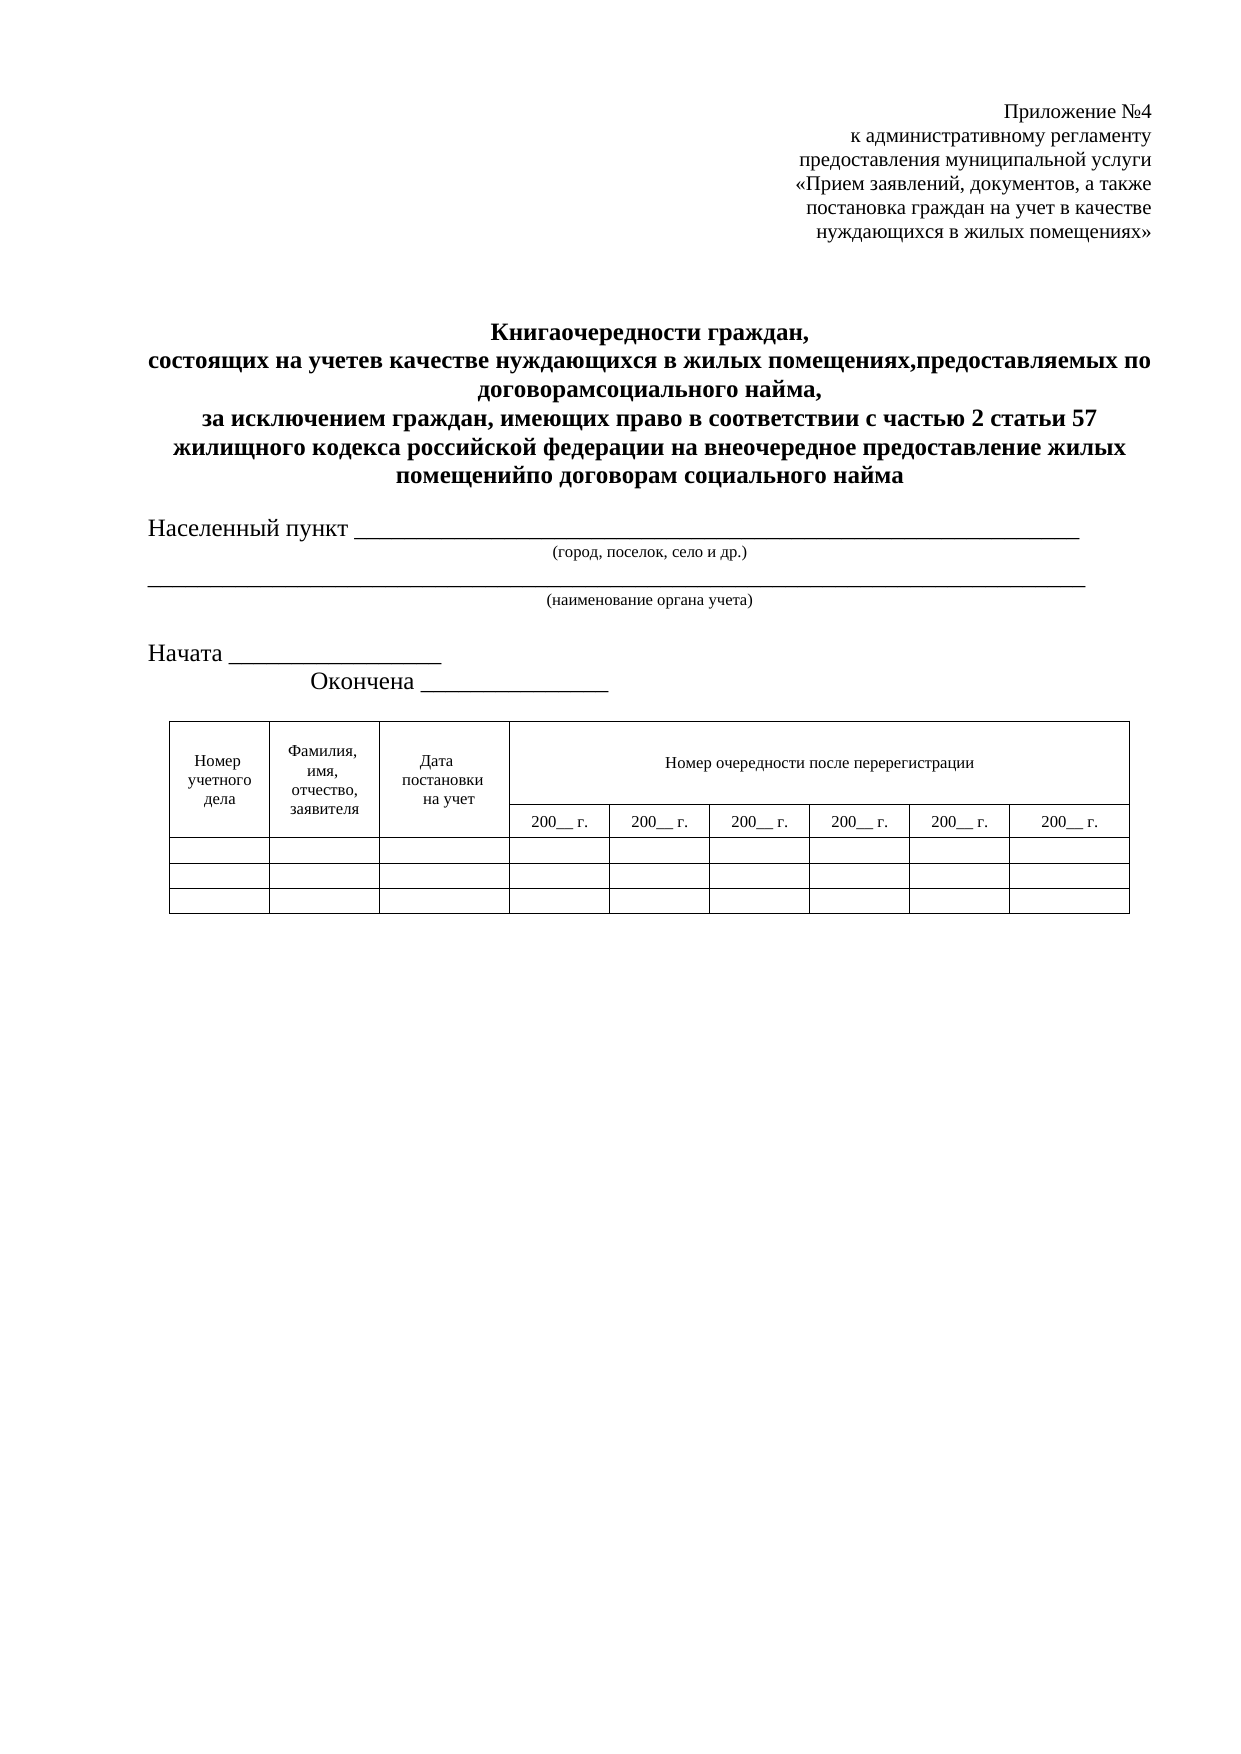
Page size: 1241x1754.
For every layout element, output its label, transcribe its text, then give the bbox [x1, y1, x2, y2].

table_cell [810, 864, 909, 887]
table_cell [810, 889, 909, 913]
table_cell [910, 838, 1009, 862]
table_cell [1010, 889, 1129, 913]
table_cell [270, 889, 379, 913]
table_cell [510, 889, 609, 913]
table_cell [710, 838, 809, 862]
table_cell [170, 889, 269, 913]
table_cell [710, 864, 809, 887]
table_cell [610, 838, 709, 862]
table_header Дата постановки на учет [380, 722, 509, 837]
table_header Номер очередности после перерегистрации [510, 722, 1129, 804]
table_cell [270, 838, 379, 862]
table_cell 200__ г. [510, 805, 609, 837]
table_cell 200__ г. [710, 805, 809, 837]
text Окончена _______________ [148, 666, 1152, 695]
table_cell 200__ г. [610, 805, 709, 837]
text постановка граждан на учет в качестве [148, 195, 1152, 219]
table_cell [910, 889, 1009, 913]
text (наименование органа учета) [148, 590, 1152, 609]
text Начата _________________ [148, 638, 1152, 666]
table_cell [380, 889, 509, 913]
text ___________________________________________________________________________ [148, 561, 1152, 590]
text нуждающихся в жилых помещениях» [148, 219, 1152, 243]
table_cell [170, 864, 269, 887]
text состоящих на учетев качестве нуждающихся в жилых помещениях,предоставляемых по договорамсоциального найма, [148, 345, 1152, 403]
table_cell [610, 889, 709, 913]
table_cell 200__ г. [1010, 805, 1129, 837]
text (город, поселок, село и др.) [148, 542, 1152, 561]
table_cell [380, 864, 509, 887]
table_cell [810, 838, 909, 862]
text «Прием заявлений, документов, а также [148, 171, 1152, 195]
text предоставления муниципальной услуги [148, 147, 1152, 171]
table_cell 200__ г. [910, 805, 1009, 837]
text за исключением граждан, имеющих право в соответствии с частью 2 статьи 57 [148, 403, 1152, 432]
table_cell [270, 864, 379, 887]
table_cell [380, 838, 509, 862]
table_header Номер учетного дела [170, 722, 269, 837]
table_cell [510, 838, 609, 862]
text жилищного кодекса российской федерации на внеочередное предоставление жилых помещенийпо договорам социального найма [148, 432, 1152, 489]
table_cell [1010, 864, 1129, 887]
table_cell [1010, 838, 1129, 862]
table_cell [610, 864, 709, 887]
table_cell [910, 864, 1009, 887]
table_header Фамилия, имя, отчество, заявителя [270, 722, 379, 837]
text Книгаочередности граждан, [148, 317, 1152, 345]
text Населенный пункт __________________________________________________________ [148, 513, 1152, 542]
text Приложение №4 [148, 99, 1152, 123]
table_cell [170, 838, 269, 862]
table_cell [510, 864, 609, 887]
text к административному регламенту [148, 123, 1152, 147]
table_cell 200__ г. [810, 805, 909, 837]
table_cell [710, 889, 809, 913]
